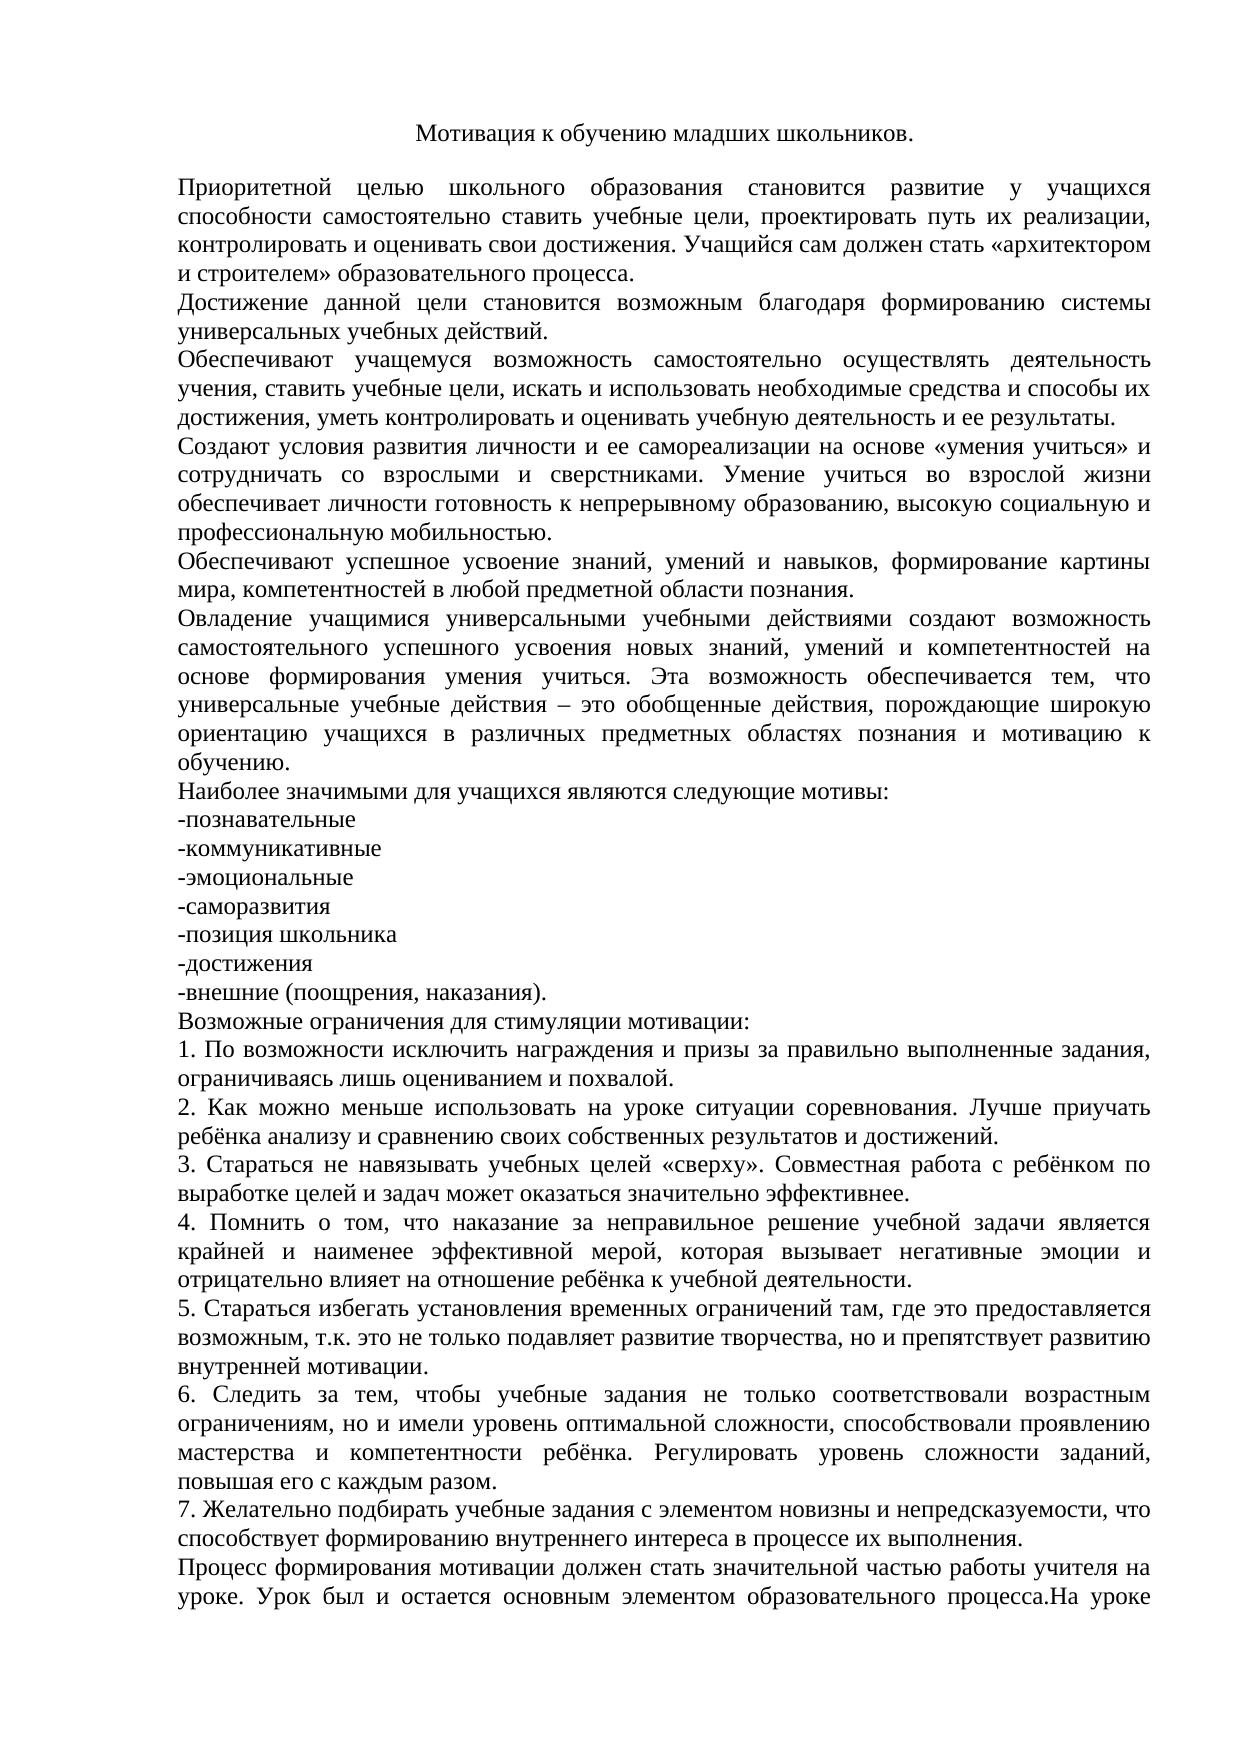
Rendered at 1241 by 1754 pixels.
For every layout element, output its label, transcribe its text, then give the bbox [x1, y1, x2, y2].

text 4. Помнить о том, что наказание за неправильное решение учебной задачи является крайней и наименее эффективной мерой, которая вызывает негативные эмоции и отрицательно влияет на отношение ребёнка к учебной деятельности. [177, 1207, 1152, 1293]
text Обеспечивают учащемуся возможность самостоятельно осуществлять деятельность учения, ставить учебные цели, искать и использовать необходимые средства и способы их достижения, уметь контролировать и оценивать учебную деятельность и ее результаты. [177, 344, 1152, 431]
text -саморазвития [177, 891, 1152, 919]
text -коммуникативные [177, 833, 1152, 862]
text Овладение учащимися универсальными учебными действиями создают возможность самостоятельного успешного усвоения новых знаний, умений и компетентностей на основе формирования умения учиться. Эта возможность обеспечивается тем, что универсальные учебные действия – это обобщенные действия, порождающие широкую ориентацию учащихся в различных предметных областях познания и мотивацию к обучению. [177, 603, 1152, 776]
text Приоритетной целью школьного образования становится развитие у учащихся способности самостоятельно ставить учебные цели, проектировать путь их реализации, контролировать и оценивать свои достижения. Учащийся сам должен стать «архитектором и строителем» образовательного процесса. [177, 172, 1152, 287]
text -достижения [177, 948, 1152, 977]
text Наиболее значимыми для учащихся являются следующие мотивы: [177, 776, 1152, 804]
text Создают условия развития личности и ее самореализации на основе «умения учиться» и сотрудничать со взрослыми и сверстниками. Умение учиться во взрослой жизни обеспечивает личности готовность к непрерывному образованию, высокую социальную и профессиональную мобильностью. [177, 431, 1152, 546]
text Возможные ограничения для стимуляции мотивации: [177, 1006, 1152, 1034]
text 5. Стараться избегать установления временных ограничений там, где это предоставляется возможным, т.к. это не только подавляет развитие творчества, но и препятствует развитию внутренней мотивации. [177, 1293, 1152, 1379]
text -внешние (поощрения, наказания). [177, 977, 1152, 1006]
text 7. Желательно подбирать учебные задания с элементом новизны и непредсказуемости, что способствует формированию внутреннего интереса в процессе их выполнения. [177, 1494, 1152, 1552]
text 6. Следить за тем, чтобы учебные задания не только соответствовали возрастным ограничениям, но и имели уровень оптимальной сложности, способствовали проявлению мастерства и компетентности ребёнка. Регулировать уровень сложности заданий, повышая его с каждым разом. [177, 1379, 1152, 1494]
text -позиция школьника [177, 919, 1152, 948]
text -познавательные [177, 804, 1152, 833]
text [177, 1552, 1152, 1609]
text -эмоциональные [177, 862, 1152, 891]
text Мотивация к обучению младших школьников. [177, 118, 1152, 147]
text Достижение данной цели становится возможным благодаря формированию системы универсальных учебных действий. [177, 287, 1152, 344]
text 1. По возможности исключить награждения и призы за правильно выполненные задания, ограничиваясь лишь оцениванием и похвалой. [177, 1034, 1152, 1092]
text 2. Как можно меньше использовать на уроке ситуации соревнования. Лучше приучать ребёнка анализу и сравнению своих собственных результатов и достижений. [177, 1092, 1152, 1149]
text 3. Стараться не навязывать учебных целей «сверху». Совместная работа с ребёнком по выработке целей и задач может оказаться значительно эффективнее. [177, 1149, 1152, 1207]
text Обеспечивают успешное усвоение знаний, умений и навыков, формирование картины мира, компетентностей в любой предметной области познания. [177, 546, 1152, 603]
